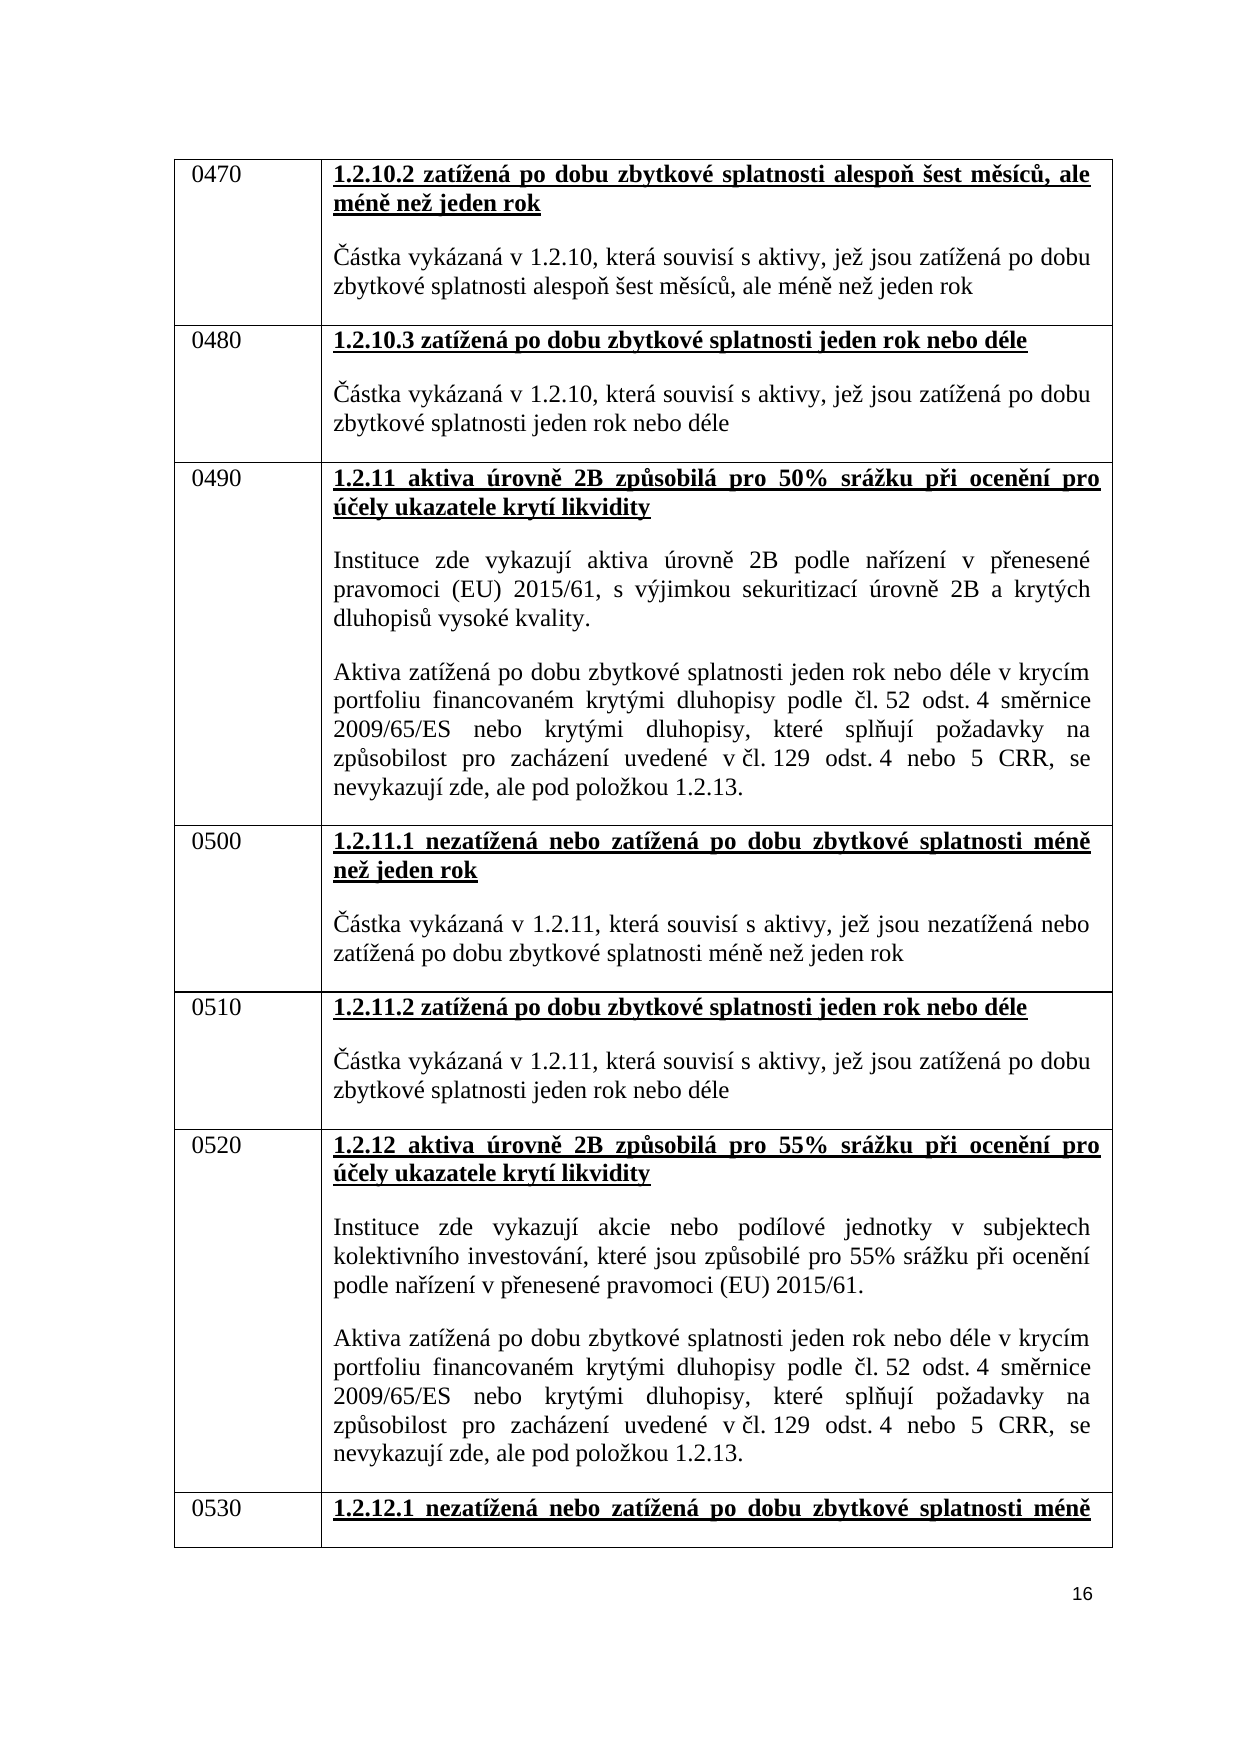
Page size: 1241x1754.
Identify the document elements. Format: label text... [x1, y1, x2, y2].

table_cell 1.2.12 aktiva úrovně 2B způsobilá pro 55% srážku při ocenění pro účely ukazatele krytí likvidity Instituce zde vykazují akcie nebo podílové jednotky v subjektech kolektivního investování, které jsou způsobilé pro 55% srážku při ocenění podle nařízení v přenesené pravomoci (EU) 2015/61. Aktiva zatížená po dobu zbytkové splatnosti jeden rok nebo déle v krycím portfoliu financovaném krytými dluhopisy podle čl. 52 odst. 4 směrnice 2009/65/ES nebo krytými dluhopisy, které splňují požadavky na způsobilost pro zacházení uvedené v čl. 129 odst. 4 nebo 5 CRR, se nevykazují zde, ale pod položkou 1.2.13. [322, 1130, 1112, 1492]
table_cell 1.2.10.3 zatížená po dobu zbytkové splatnosti jeden rok nebo déle Částka vykázaná v 1.2.10, která souvisí s aktivy, jež jsou zatížená po dobu zbytkové splatnosti jeden rok nebo déle [322, 326, 1112, 462]
table_cell 1.2.10.2 zatížená po dobu zbytkové splatnosti alespoň šest měsíců, ale méně než jeden rok Částka vykázaná v 1.2.10, která souvisí s aktivy, jež jsou zatížená po dobu zbytkové splatnosti alespoň šest měsíců, ale méně než jeden rok [322, 160, 1112, 324]
table_cell 0500 [175, 826, 321, 991]
table_cell 0520 [175, 1130, 321, 1492]
table_cell 0470 [175, 160, 321, 324]
table_cell 0480 [175, 326, 321, 462]
table_cell 0530 [175, 1493, 321, 1547]
table_cell 1.2.11 aktiva úrovně 2B způsobilá pro 50% srážku při ocenění pro účely ukazatele krytí likvidity Instituce zde vykazují aktiva úrovně 2B podle nařízení v přenesené pravomoci (EU) 2015/61, s výjimkou sekuritizací úrovně 2B a krytých dluhopisů vysoké kvality. Aktiva zatížená po dobu zbytkové splatnosti jeden rok nebo déle v krycím portfoliu financovaném krytými dluhopisy podle čl. 52 odst. 4 směrnice 2009/65/ES nebo krytými dluhopisy, které splňují požadavky na způsobilost pro zacházení uvedené v čl. 129 odst. 4 nebo 5 CRR, se nevykazují zde, ale pod položkou 1.2.13. [322, 463, 1112, 825]
table_cell 0490 [175, 463, 321, 825]
table_cell 1.2.11.2 zatížená po dobu zbytkové splatnosti jeden rok nebo déle Částka vykázaná v 1.2.11, která souvisí s aktivy, jež jsou zatížená po dobu zbytkové splatnosti jeden rok nebo déle [322, 993, 1112, 1129]
table_cell 1.2.11.1 nezatížená nebo zatížená po dobu zbytkové splatnosti méně než jeden rok Částka vykázaná v 1.2.11, která souvisí s aktivy, jež jsou nezatížená nebo zatížená po dobu zbytkové splatnosti méně než jeden rok [322, 826, 1112, 991]
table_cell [322, 1493, 1112, 1547]
table_cell 0510 [175, 993, 321, 1129]
